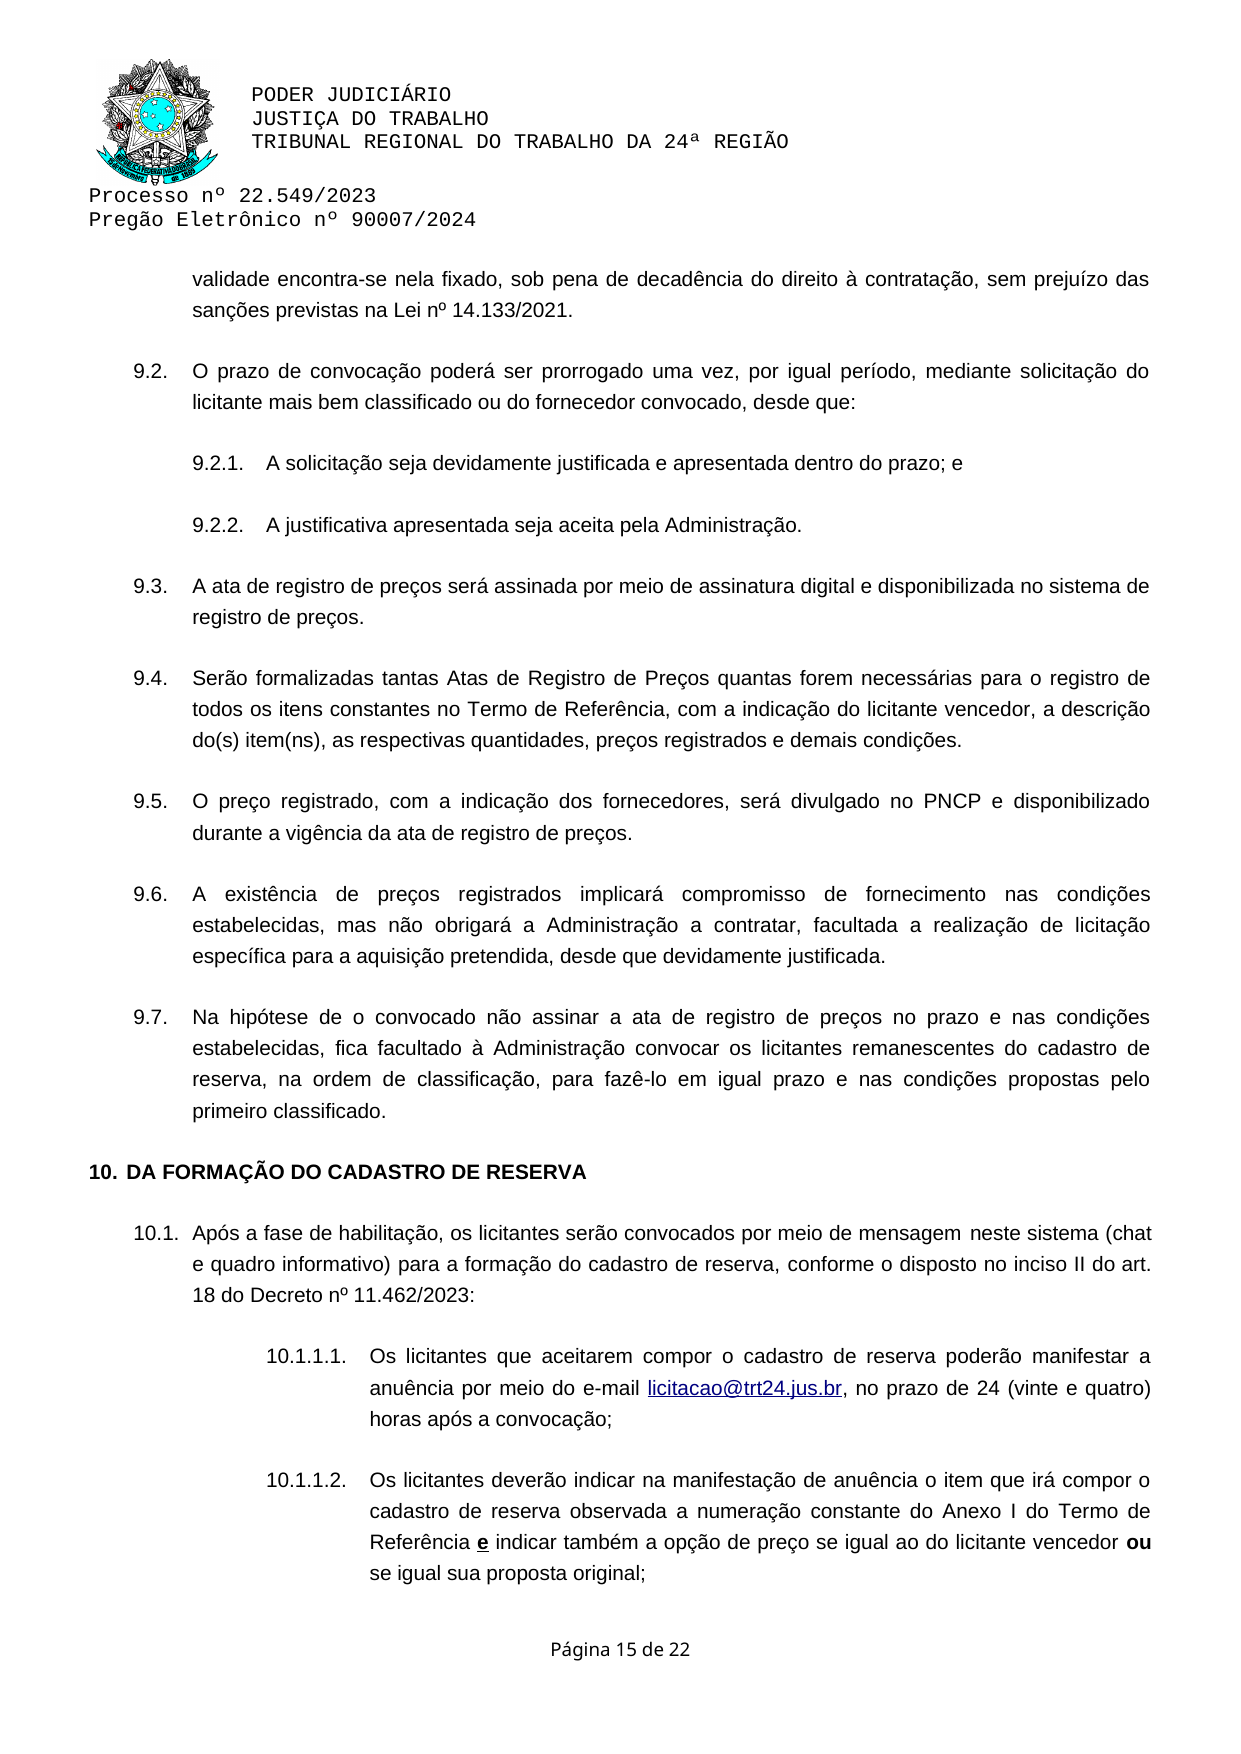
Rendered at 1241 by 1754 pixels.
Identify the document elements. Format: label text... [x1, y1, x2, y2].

text DA FORMAÇÃO DO CADASTRO DE RESERVA [89, 1159, 1152, 1183]
picture [96, 59, 220, 186]
list A justificativa apresentada seja aceita pela Administração. [192, 512, 1152, 536]
text O preço registrado, com a indicação dos fornecedores, será divulgado no PNCP e disponibilizado durante a vigência da ata de registro de preços. [133, 789, 1152, 844]
text O prazo de convocação poderá ser prorrogado uma vez, por igual período, mediante solicitação do licitante mais bem classificado ou do fornecedor convocado, desde que: [133, 359, 1152, 414]
list Os licitantes que aceitarem compor o cadastro de reserva poderão manifestar a anuência por meio do e-mail licitacao@trt24.jus.br, no prazo de 24 (vinte e quatro) horas após a convocação; [266, 1344, 1152, 1430]
text A existência de preços registrados implicará compromisso de fornecimento nas condições estabelecidas, mas não obrigará a Administração a contratar, facultada a realização de licitação específica para a aquisição pretendida, desde que devidamente justificada. [133, 882, 1152, 968]
list A solicitação seja devidamente justificada e apresentada dentro do prazo; e [192, 451, 1152, 475]
text A ata de registro de preços será assinada por meio de assinatura digital e disponibilizada no sistema de registro de preços. [133, 573, 1152, 629]
text Após a fase de habilitação, os licitantes serão convocados por meio de mensagem neste sistema (chat e quadro informativo) para a formação do cadastro de reserva, conforme o disposto no inciso II do art. 18 do Decreto nº 11.462/2023: [133, 1221, 1152, 1307]
text Serão formalizadas tantas Atas de Registro de Preços quantas forem necessárias para o registro de todos os itens constantes no Termo de Referência, com a indicação do licitante vencedor, a descrição do(s) item(ns), as respectivas quantidades, preços registrados e demais condições. [133, 666, 1152, 752]
list Os licitantes deverão indicar na manifestação de anuência o item que irá compor o cadastro de reserva observada a numeração constante do Anexo I do Termo de Referência e indicar também a opção de preço se igual ao do licitante vencedor ou se igual sua proposta original; [266, 1468, 1152, 1585]
text Na hipótese de o convocado não assinar a ata de registro de preços no prazo e nas condições estabelecidas, fica facultado à Administração convocar os licitantes remanescentes do cadastro de reserva, na ordem de classificação, para fazê-lo em igual prazo e nas condições propostas pelo primeiro classificado. [133, 1005, 1152, 1122]
